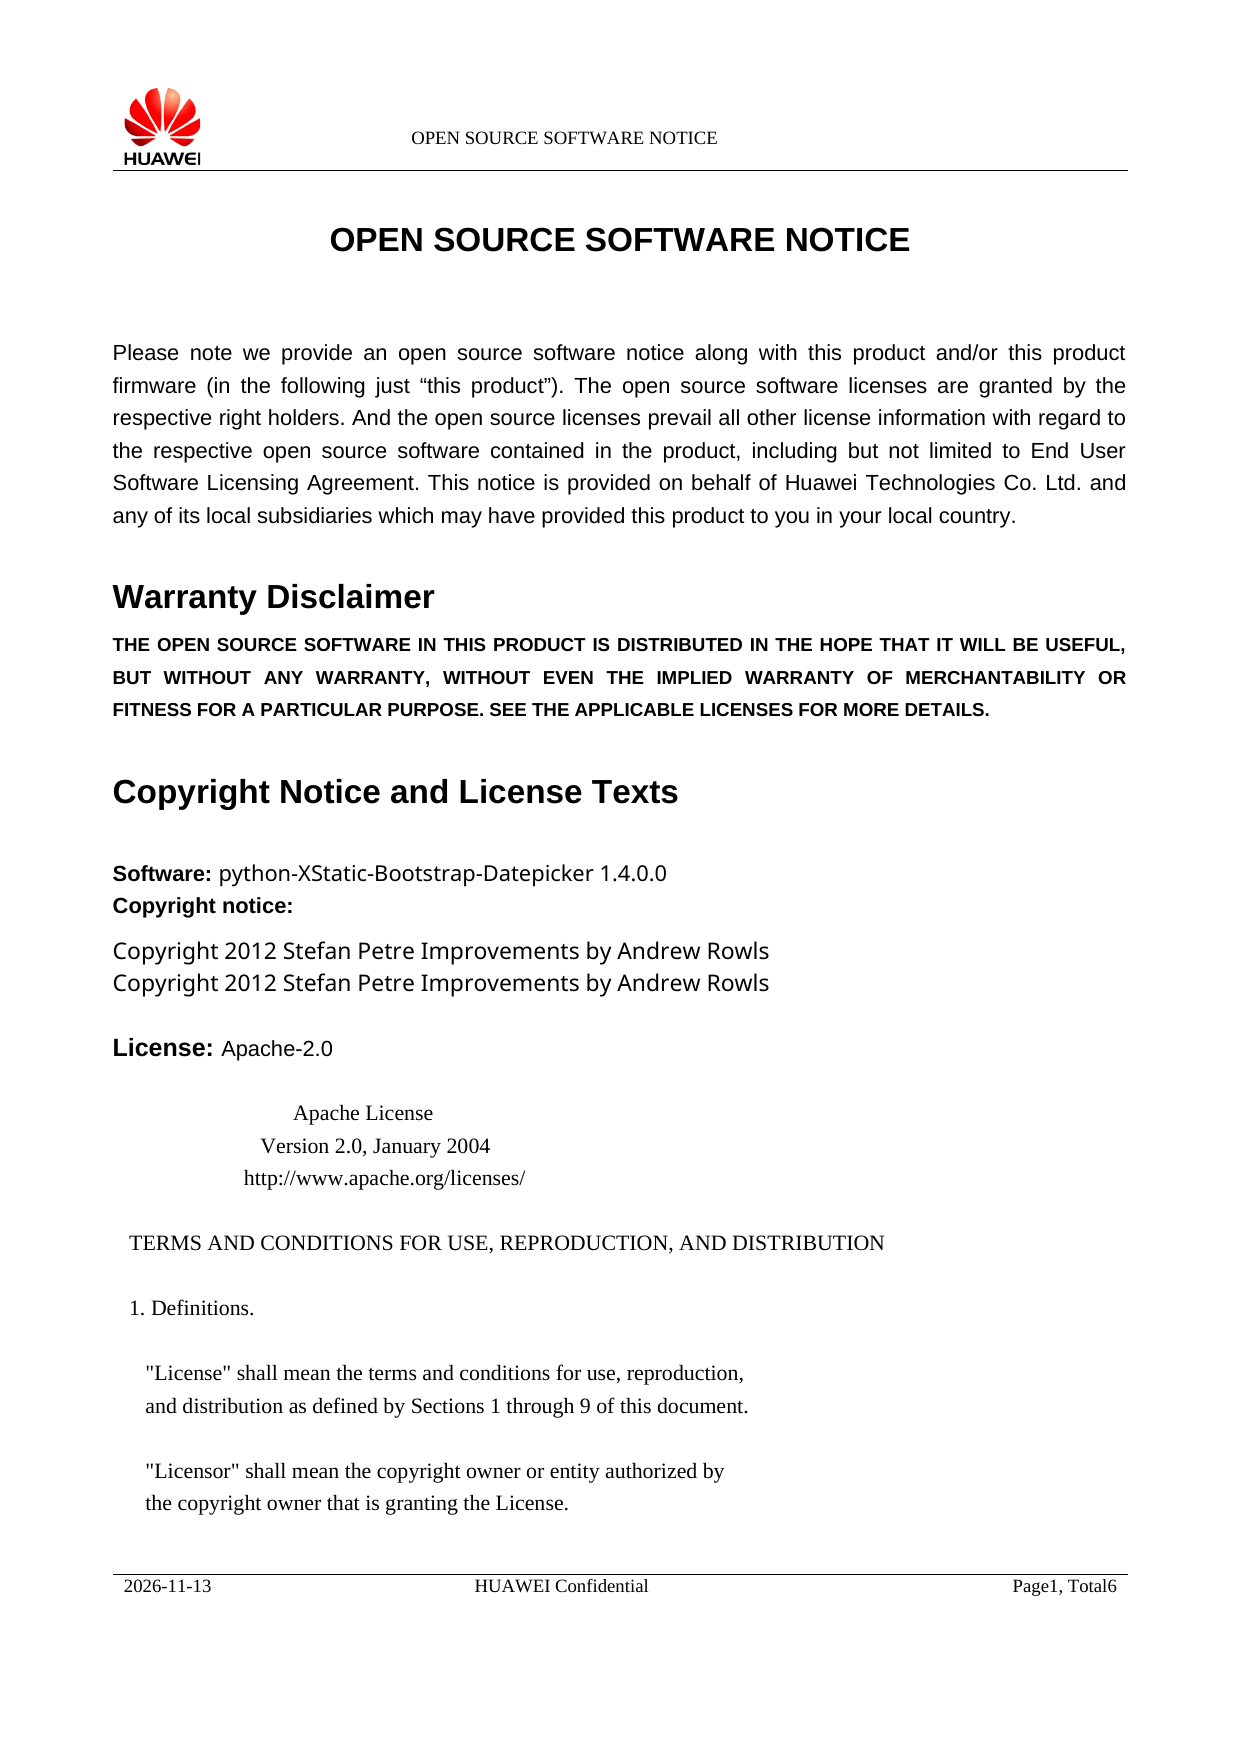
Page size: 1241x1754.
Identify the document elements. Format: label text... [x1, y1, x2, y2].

text Please note we provide an open source software notice along with this product and/or this product firmware (in the following just “this product”). The open source software licenses are granted by the respective right holders. And the open source licenses prevail all other license information with regard to the respective open source software contained in the product, including but not limited to End User Software Licensing Agreement. This notice is provided on behalf of Huawei Technologies Co. Ltd. and any of its local subsidiaries which may have provided this product to you in your local country. [112, 336, 1128, 531]
text Copyright Notice and License Texts [112, 759, 1128, 824]
text License: Apache-2.0 [112, 1031, 1128, 1064]
text Warranty Disclaimer [112, 564, 1128, 629]
text Copyright notice: [112, 889, 1128, 921]
text Copyright 2012 Stefan Petre Improvements by Andrew Rowls Copyright 2012 Stefan Petre Improvements by Andrew Rowls [112, 934, 1128, 1031]
text The open source software in this product is distributed in the hope that it will be useful, but WITHOUT ANY WARRANTY, without even the implied warranty of MERCHANTABILITY or FITNESS FOR A PARTICULAR PURPOSE. See the applicable licenses for more details. [112, 629, 1128, 726]
picture [124, 88, 201, 165]
title Software: python-XStatic-Bootstrap-Datepicker 1.4.0.0 [112, 856, 1128, 889]
text OPEN SOURCE SOFTWARE NOTICE [112, 206, 1128, 271]
